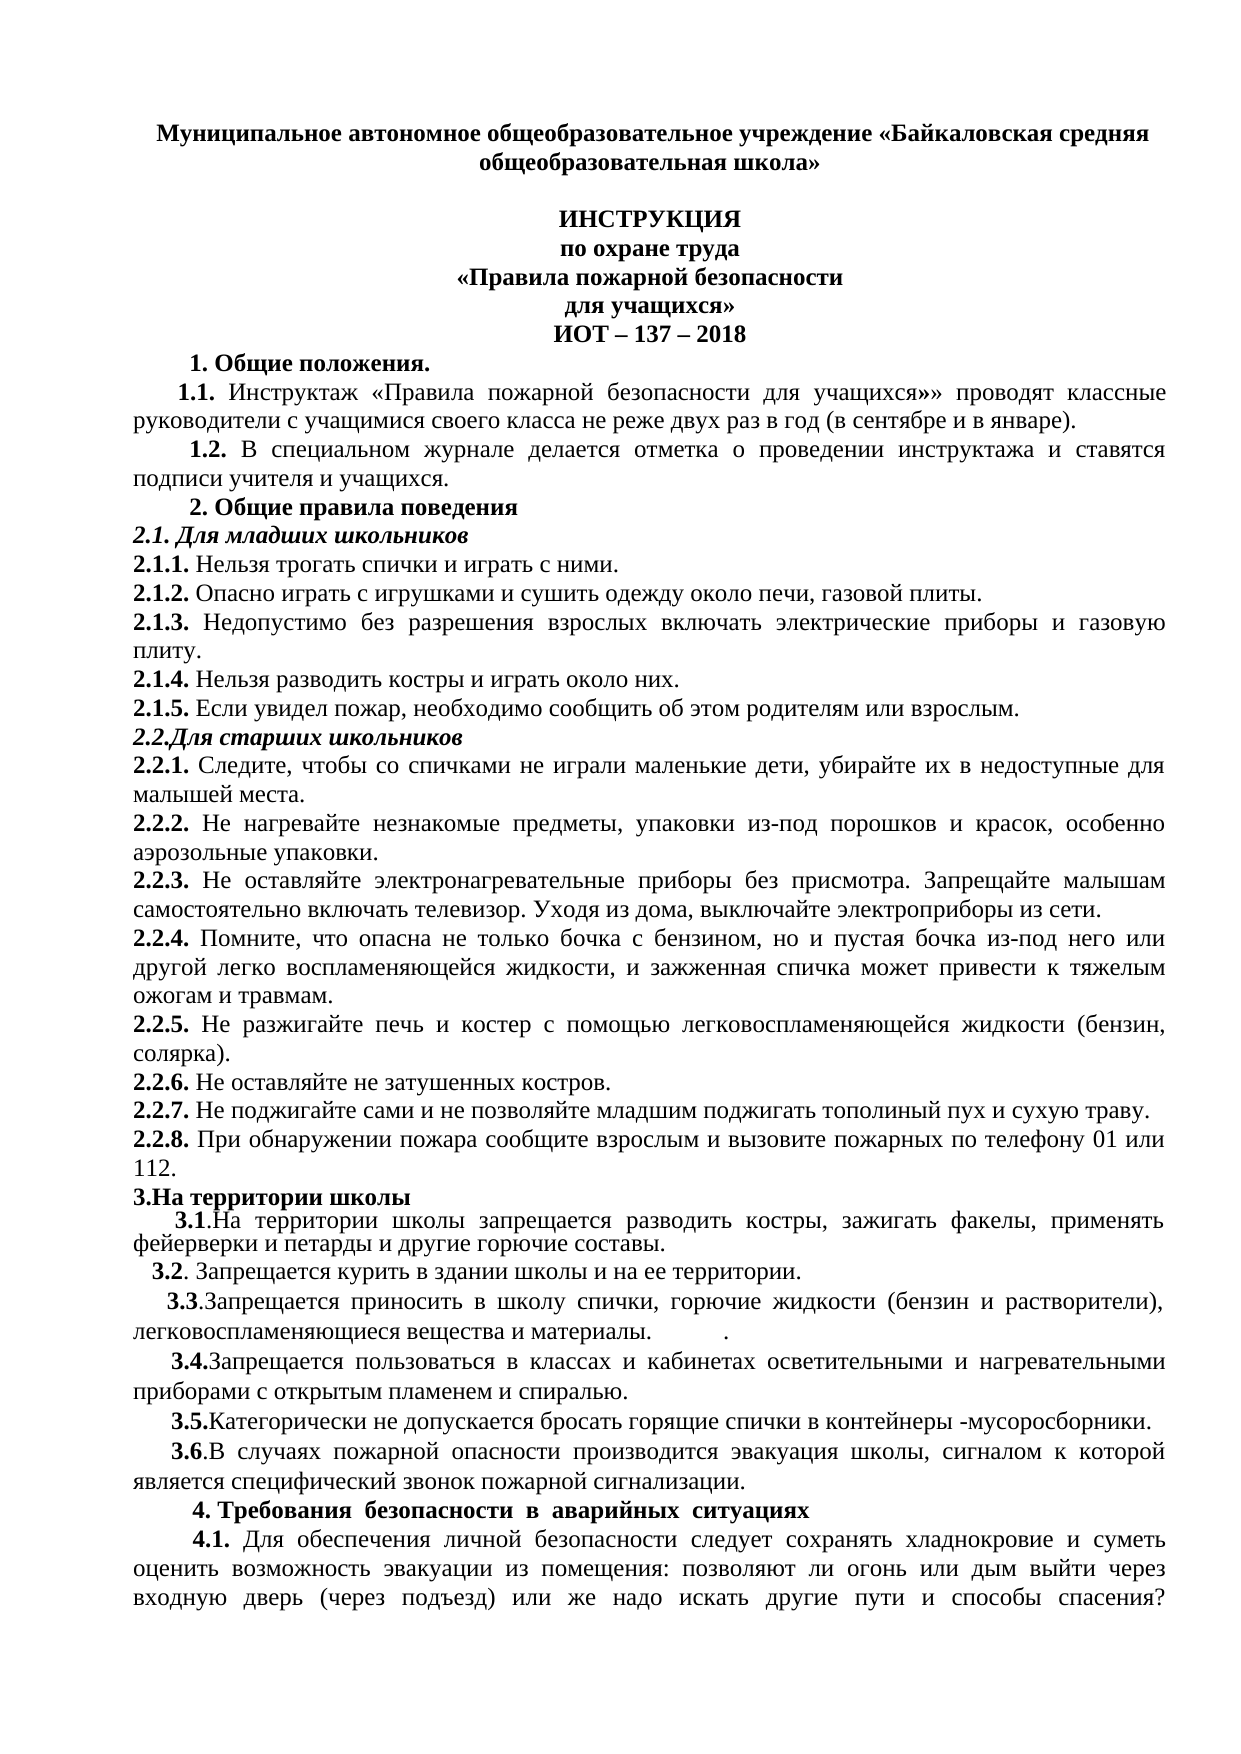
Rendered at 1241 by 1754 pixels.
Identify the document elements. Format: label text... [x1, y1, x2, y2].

text по охране труда [133, 233, 1167, 262]
text 2.1.5. Если увидел пожар, необходимо сообщить об этом родителям или взрослым. [133, 693, 1167, 722]
text Муниципальное автономное общеобразовательное учреждение «Байкаловская средняя общеобразовательная школа» [133, 118, 1167, 176]
text 1.2. В специальном журнале делается отметка о проведении инструктажа и ставятся подписи учителя и учащихся. [133, 434, 1167, 492]
text 3.3.Запрещается приносить в школу спички, горючие жидкости (бензин и растворители), легковоспламеняющиеся вещества и материалы. . [133, 1286, 1164, 1346]
text 1.1. Инструктаж «Правила пожарной безопасности для учащихся»» проводят классные руководители с учащимися своего класса не реже двух раз в год (в сентябре и в январе). [133, 377, 1167, 434]
text 2.1.3. Недопустимо без разрешения взрослых включать электрические приборы и газовую плиту. [133, 607, 1167, 664]
text ИНСТРУКЦИЯ [133, 204, 1167, 233]
text ИОТ – 137 – 2018 [133, 319, 1167, 348]
text 3.2. Запрещается курить в здании школы и на ее территории. [133, 1256, 1164, 1286]
text 2.1.1. Нельзя трогать спички и играть с ними. [133, 549, 1167, 578]
text 2.2.Для старших школьников [133, 722, 1167, 751]
text 3.1.На территории школы запрещается разводить костры, зажигать факелы, применять фейерверки и петарды и другие горючие составы. [133, 1211, 1164, 1256]
text 3.5.Категорически не допускается бросать горящие спички в контейнеры -мусоросборники. [133, 1406, 1167, 1436]
text 3.6.В случаях пожарной опасности производится эвакуация школы, сигналом к которой является специфический звонок пожарной сигнализации. [133, 1436, 1167, 1496]
text 2.1. Для младших школьников [133, 521, 1167, 549]
text 1. Общие положения. [133, 348, 1167, 377]
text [133, 1524, 1167, 1611]
text 2.2.7. Не поджигайте сами и не позволяйте младшим поджигать тополиный пух и сухую траву. [133, 1096, 1167, 1124]
text 2.1.2. Опасно играть с игрушками и сушить одежду около печи, газовой плиты. [133, 578, 1167, 607]
text «Правила пожарной безопасности [133, 262, 1167, 291]
text для учащихся» [133, 291, 1167, 319]
text 4. Требования безопасности в аварийных ситуациях [133, 1496, 1167, 1524]
text 3.На территории школы [133, 1182, 1167, 1211]
text 2.2.5. Не разжигайте печь и костер с помощью легковоспламеняющейся жидкости (бензин, солярка). [133, 1009, 1167, 1067]
text 2.1.4. Нельзя разводить костры и играть около них. [133, 664, 1167, 693]
text 2. Общие правила поведения [133, 492, 1167, 521]
text 2.2.3. Не оставляйте электронагревательные приборы без присмотра. Запрещайте малышам самостоятельно включать телевизор. Уходя из дома, выключайте электроприборы из сети. [133, 866, 1167, 923]
text 2.2.1. Следите, чтобы со спичками не играли маленькие дети, убирайте их в недоступные для малышей места. [133, 751, 1167, 808]
text 2.2.8. При обнаружении пожара сообщите взрослым и вызовите пожарных по телефону 01 или 112. [133, 1124, 1167, 1182]
text 2.2.2. Не нагревайте незнакомые предметы, упаковки из-под порошков и красок, особенно аэрозольные упаковки. [133, 808, 1167, 866]
text 2.2.6. Не оставляйте не затушенных костров. [133, 1067, 1167, 1096]
text 2.2.4. Помните, что опасна не только бочка с бензином, но и пустая бочка из-под него или другой легко воспламеняющейся жидкости, и зажженная спичка может привести к тяжелым ожогам и травмам. [133, 923, 1167, 1009]
text 3.4.Запрещается пользоваться в классах и кабинетах осветительными и нагревательными приборами с открытым пламенем и спиралью. [133, 1346, 1167, 1406]
